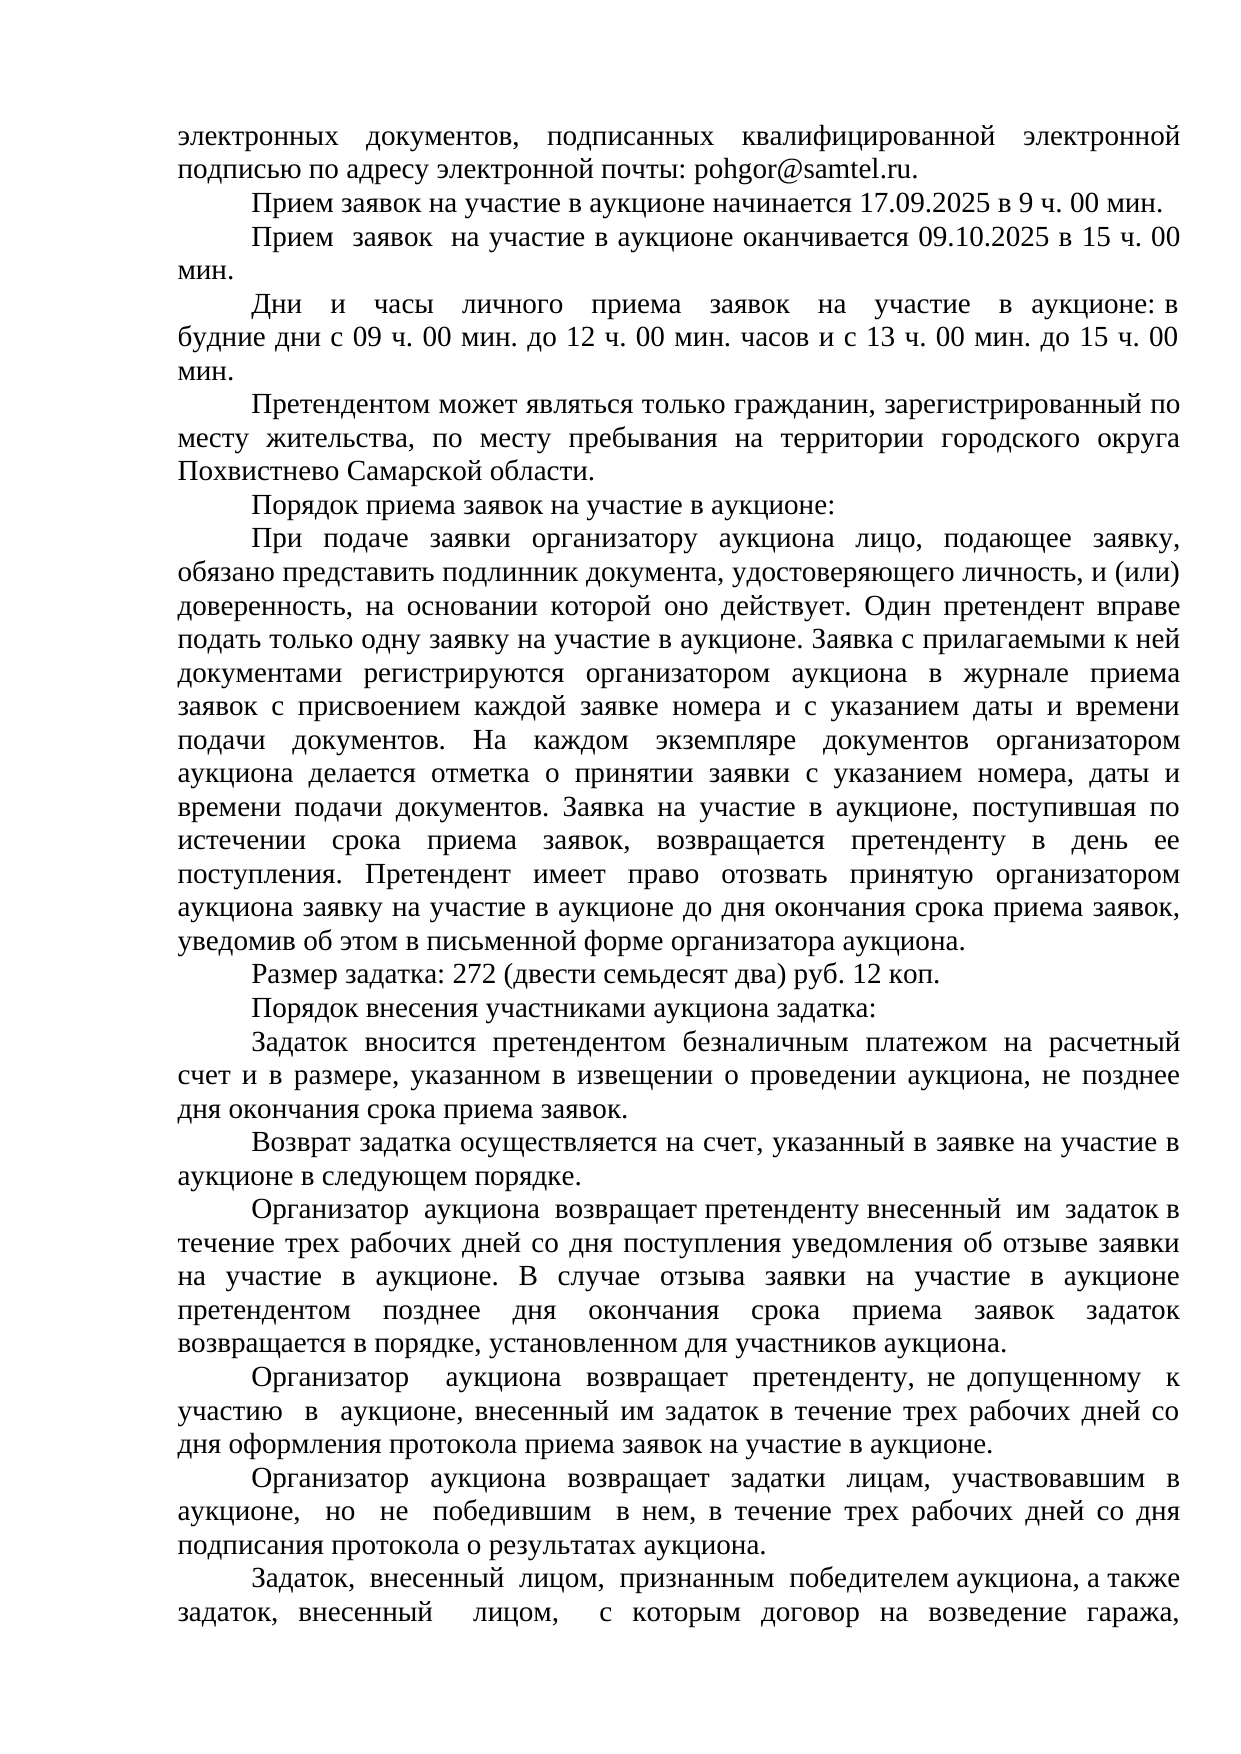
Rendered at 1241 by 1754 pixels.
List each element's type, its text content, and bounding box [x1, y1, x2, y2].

text Задаток вносится претендентом безналичным платежом на расчетный счет и в размере, указанном в извещении о проведении аукциона, не позднее дня окончания срока приема заявок. [177, 1024, 1181, 1124]
text Порядок внесения участниками аукциона задатка: [177, 990, 1181, 1024]
text Прием заявок на участие в аукционе начинается 17.09.2025 в 9 ч. 00 мин. [177, 185, 1181, 219]
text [177, 118, 1181, 185]
text Прием заявок на участие в аукционе оканчивается 09.10.2025 в 15 ч. 00 мин. [177, 219, 1181, 286]
text Размер задатка: 272 (двести семьдесят два) руб. 12 коп. [177, 957, 1181, 990]
text Дни и часы личного приема заявок на участие в аукционе: в будние дни с 09 ч. 00 мин. до 12 ч. 00 мин. часов и с 13 ч. 00 мин. до 15 ч. 00 мин. [177, 286, 1181, 386]
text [177, 1560, 1181, 1627]
text Организатор аукциона возвращает претенденту, не допущенному к участию в аукционе, внесенный им задаток в течение трех рабочих дней со дня оформления протокола приема заявок на участие в аукционе. [177, 1359, 1181, 1460]
text При подаче заявки организатору аукциона лицо, подающее заявку, обязано представить подлинник документа, удостоверяющего личность, и (или) доверенность, на основании которой оно действует. Один претендент вправе подать только одну заявку на участие в аукционе. Заявка с прилагаемыми к ней документами регистрируются организатором аукциона в журнале приема заявок с присвоением каждой заявке номера и с указанием даты и времени подачи документов. На каждом экземпляре документов организатором аукциона делается отметка о принятии заявки с указанием номера, даты и времени подачи документов. Заявка на участие в аукционе, поступившая по истечении срока приема заявок, возвращается претенденту в день ее поступления. Претендент имеет право отозвать принятую организатором аукциона заявку на участие в аукционе до дня окончания срока приема заявок, уведомив об этом в письменной форме организатора аукциона. [177, 521, 1181, 957]
text Претендентом может являться только гражданин, зарегистрированный по месту жительства, по месту пребывания на территории городского округа Похвистнево Самарской области. [177, 386, 1181, 487]
text Возврат задатка осуществляется на счет, указанный в заявке на участие в аукционе в следующем порядке. [177, 1124, 1181, 1191]
text Организатор аукциона возвращает задатки лицам, участвовавшим в аукционе, но не победившим в нем, в течение трех рабочих дней со дня подписания протокола о результатах аукциона. [177, 1460, 1181, 1560]
text Порядок приема заявок на участие в аукционе: [177, 487, 1181, 521]
text Организатор аукциона возвращает претенденту внесенный им задаток в течение трех рабочих дней со дня поступления уведомления об отзыве заявки на участие в аукционе. В случае отзыва заявки на участие в аукционе претендентом позднее дня окончания срока приема заявок задаток возвращается в порядке, установленном для участников аукциона. [177, 1191, 1181, 1359]
